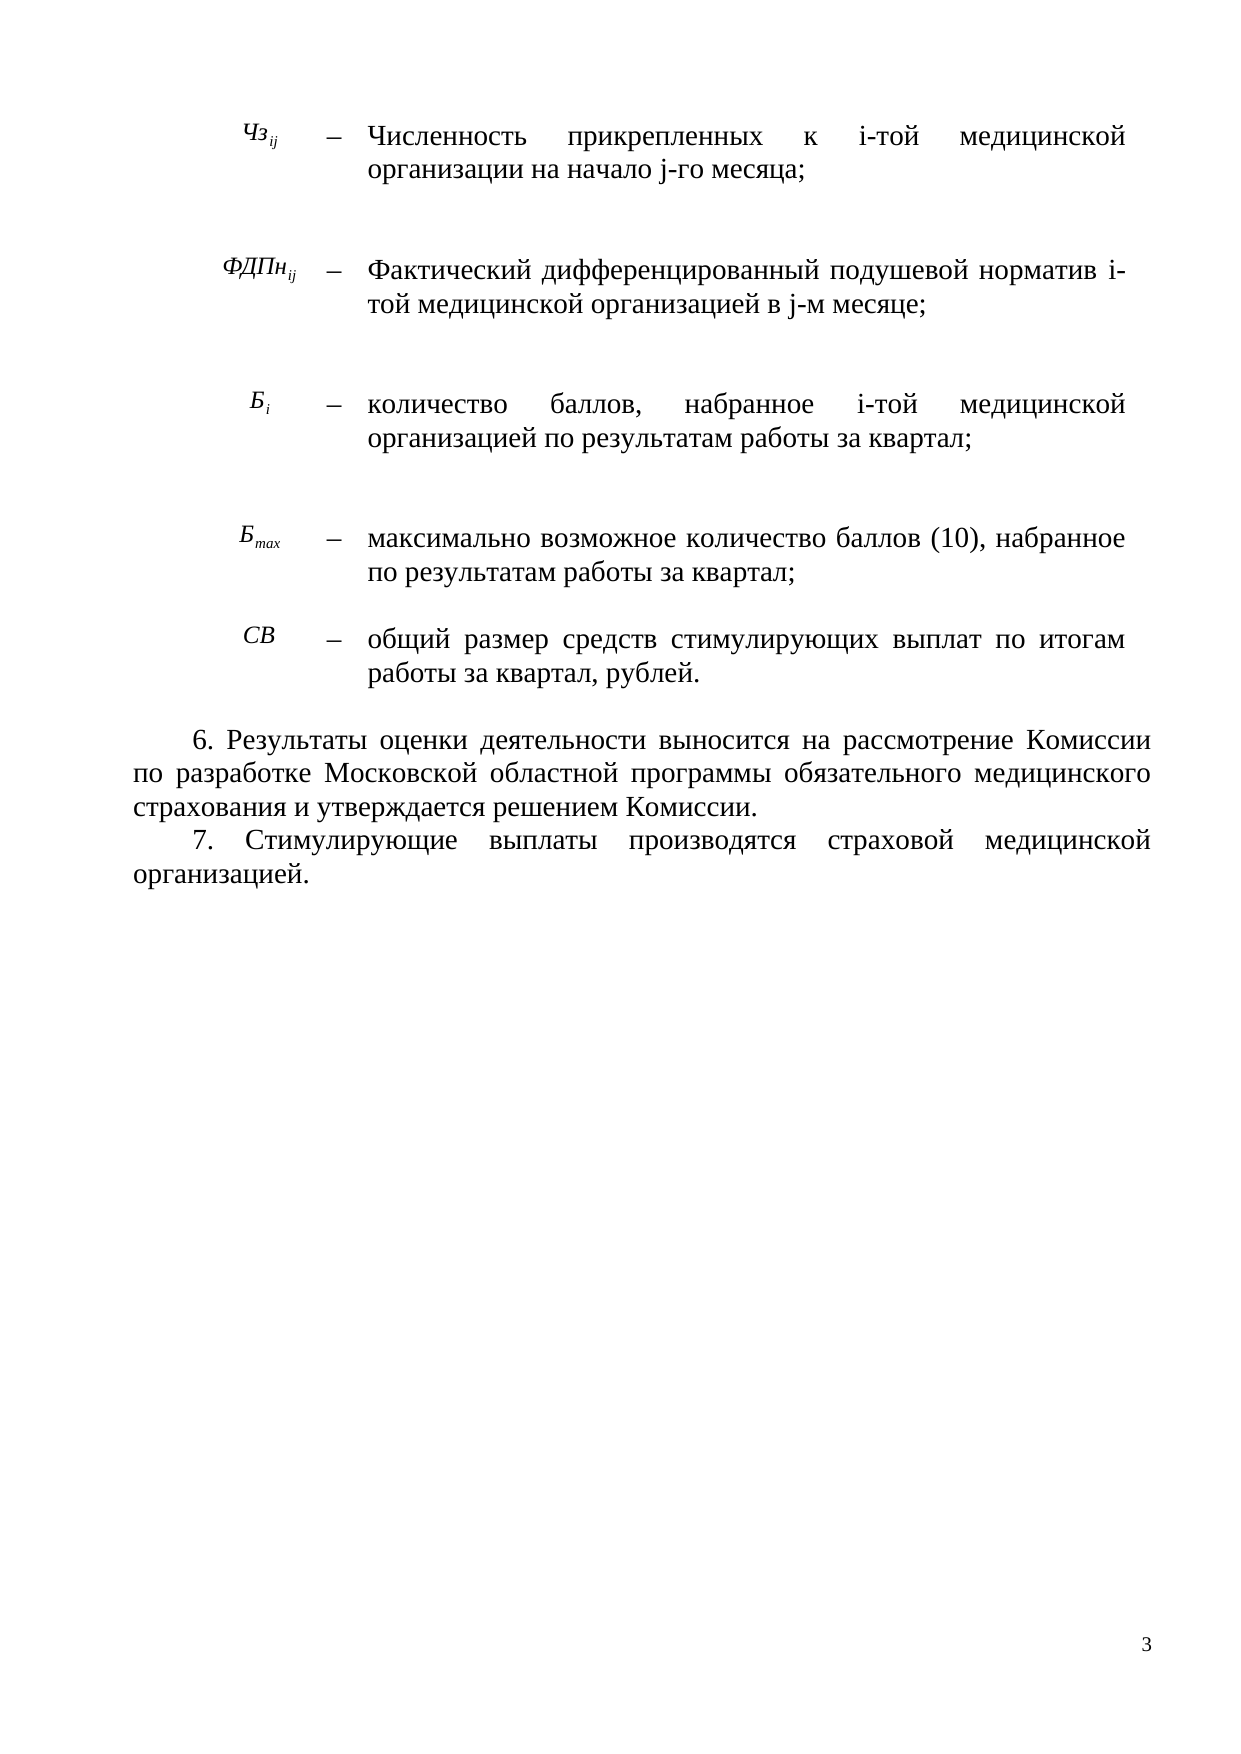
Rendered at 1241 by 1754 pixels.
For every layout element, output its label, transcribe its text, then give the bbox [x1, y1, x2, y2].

table_cell общий размер средств стимулирующих выплат по итогам работы за квартал, рублей. [356, 621, 1137, 688]
table_cell – [312, 621, 356, 688]
table_cell – [312, 521, 356, 621]
table_cell Фактический дифференцированный подушевой норматив i-той медицинской организацией в j-м месяце; [356, 252, 1137, 386]
table_cell [207, 621, 312, 688]
table_cell – [312, 252, 356, 386]
table_cell количество баллов, набранное i-той медицинской организацией по результатам работы за квартал; [356, 386, 1137, 521]
table_cell – [312, 386, 356, 521]
table_cell [207, 386, 312, 521]
table_cell Численность прикрепленных к i-той медицинской организации на начало j-го месяца; [356, 118, 1137, 252]
table_cell [207, 521, 312, 621]
table_cell [207, 118, 312, 252]
table_cell максимально возможное количество баллов (10), набранное по результатам работы за квартал; [356, 521, 1137, 621]
text 6. Результаты оценки деятельности выносится на рассмотрение Комиссии по разработке Московской областной программы обязательного медицинского страхования и утверждается решением Комиссии. [133, 722, 1152, 822]
table_cell [207, 252, 312, 386]
table_cell – [312, 118, 356, 252]
text 7. Стимулирующие выплаты производятся страховой медицинской организацией. [133, 822, 1152, 889]
